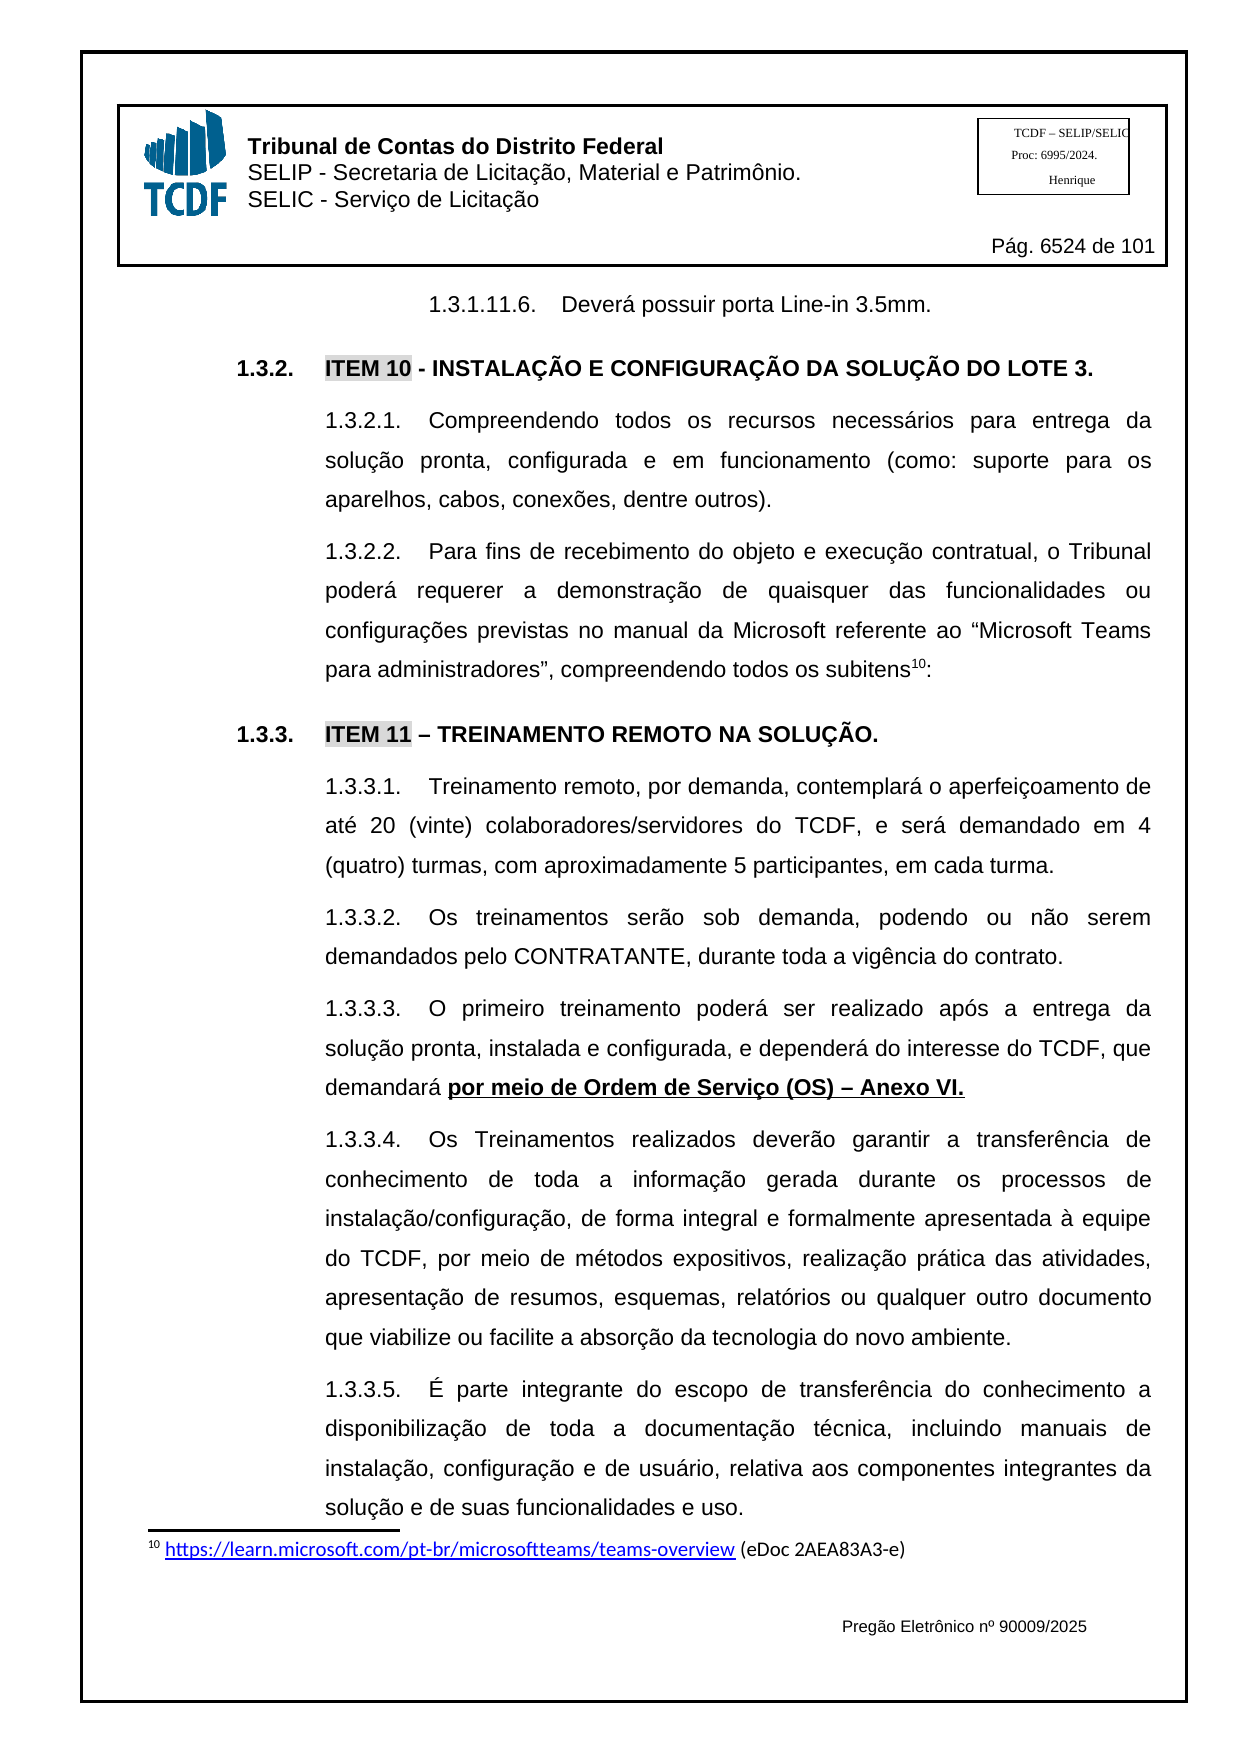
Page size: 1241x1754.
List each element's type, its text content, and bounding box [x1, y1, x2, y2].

list Os Treinamentos realizados deverão garantir a transferência de conhecimento de toda a informação gerada durante os processos de instalação/configuração, de forma integral e formalmente apresentada à equipe do TCDF, por meio de métodos expositivos, realização prática das atividades, apresentação de resumos, esquemas, relatórios ou qualquer outro documento que viabilize ou facilite a absorção da tecnologia do novo ambiente. [325, 1126, 1152, 1350]
list Treinamento remoto, por demanda, contemplará o aperfeiçoamento de até 20 (vinte) colaboradores/servidores do TCDF, e será demandado em 4 (quatro) turmas, com aproximadamente 5 participantes, em cada turma. [325, 773, 1152, 878]
list ITEM 11 – TREINAMENTO REMOTO NA SOLUÇÃO. [412, 721, 1152, 747]
list O primeiro treinamento poderá ser realizado após a entrega da solução pronta, instalada e configurada, e dependerá do interesse do TCDF, que demandará por meio de Ordem de Serviço (OS) – Anexo VI. [325, 995, 1152, 1101]
list ITEM 10 - INSTALAÇÃO E CONFIGURAÇÃO DA SOLUÇÃO DO LOTE 3. [412, 355, 1152, 381]
list É parte integrante do escopo de transferência do conhecimento a disponibilização de toda a documentação técnica, incluindo manuais de instalação, configuração e de usuário, relativa aos componentes integrantes da solução e de suas funcionalidades e uso. [325, 1376, 1152, 1520]
list Deverá possuir porta Line-in 3.5mm. [428, 291, 1152, 317]
list Para fins de recebimento do objeto e execução contratual, o Tribunal poderá requerer a demonstração de quaisquer das funcionalidades ou configurações previstas no manual da Microsoft referente ao “Microsoft Teams para administradores”, compreendendo todos os subitens: [325, 538, 1152, 683]
list Compreendendo todos os recursos necessários para entrega da solução pronta, configurada e em funcionamento (como: suporte para os aparelhos, cabos, conexões, dentre outros). [325, 407, 1152, 512]
picture [129, 107, 241, 218]
list Os treinamentos serão sob demanda, podendo ou não serem demandados pelo CONTRATANTE, durante toda a vigência do contrato. [325, 904, 1152, 970]
